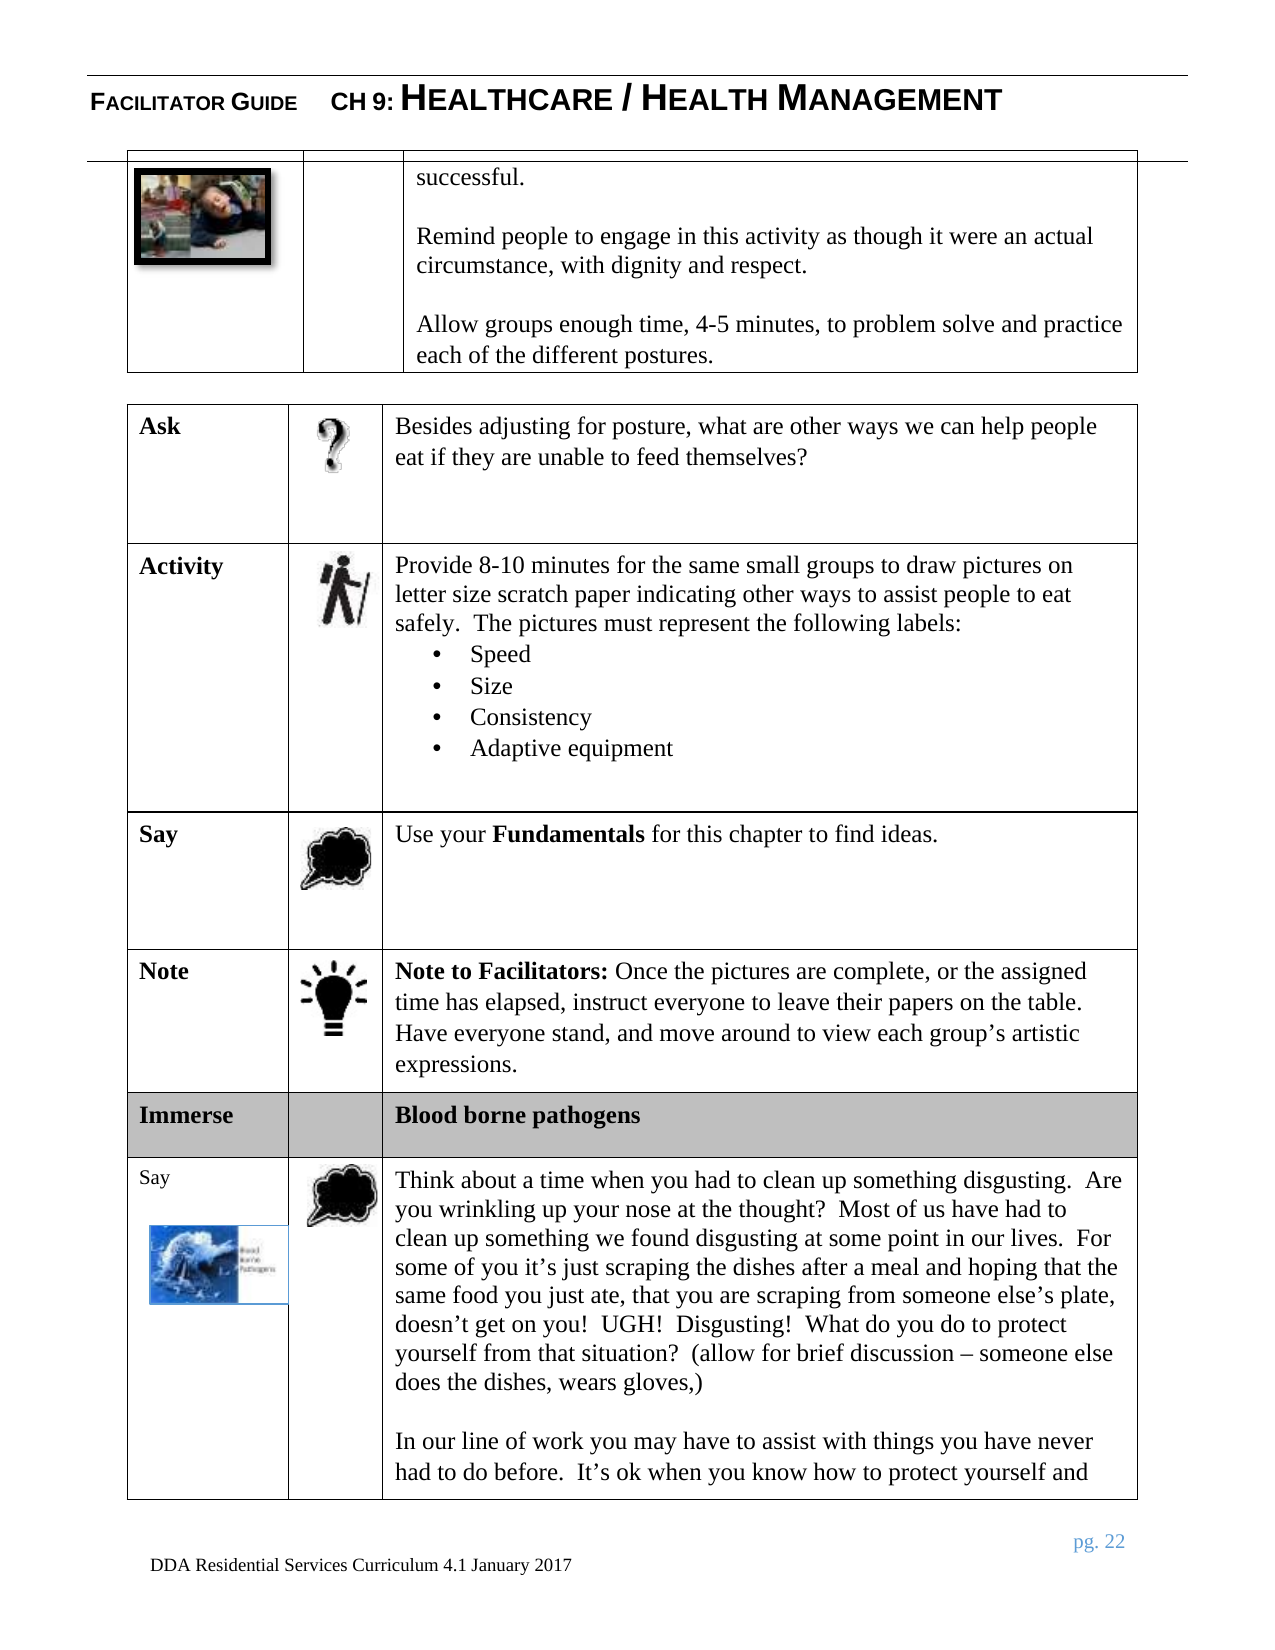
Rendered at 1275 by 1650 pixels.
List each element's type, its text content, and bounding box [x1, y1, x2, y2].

table_cell Immerse [128, 1093, 288, 1157]
picture [300, 827, 372, 890]
table_cell Provide 8-10 minutes for the same small groups to draw pictures on letter size scratch paper indicating other ways to assist people to eat safely. The pictures must represent the following labels: Speed Size Consistency Adaptive equipment [383, 544, 1137, 811]
table_cell Use your Fundamentals for this chapter to find ideas. [383, 813, 1137, 948]
table_cell [289, 950, 382, 1092]
table_cell [289, 813, 382, 948]
table_header Besides adjusting for posture, what are other ways we can help people eat if they are unable to feed themselves? [383, 405, 1137, 543]
picture [151, 1226, 288, 1303]
table_cell Note [128, 950, 288, 1092]
table_cell Activity [128, 544, 288, 811]
table_header [289, 405, 382, 543]
picture [300, 411, 367, 481]
picture [306, 551, 381, 628]
table_cell Note to Facilitators: Once the pictures are complete, or the assigned time has elapsed, instruct everyone to leave their papers on the table. Have everyone stand, and move around to view each group’s artistic expressions. [383, 950, 1137, 1092]
table_cell [304, 151, 403, 372]
table_cell Blood borne pathogens [383, 1093, 1137, 1157]
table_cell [383, 1158, 1137, 1499]
table_cell Say [128, 813, 288, 948]
table_cell [289, 1093, 382, 1157]
picture [306, 1164, 378, 1227]
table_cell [404, 151, 1137, 372]
table_cell Say [128, 1158, 288, 1499]
table_cell [289, 544, 382, 811]
picture [300, 960, 367, 1036]
table_header Ask [128, 405, 288, 543]
picture [130, 164, 285, 278]
table_cell Activity [128, 151, 303, 372]
table_cell [289, 1158, 382, 1499]
